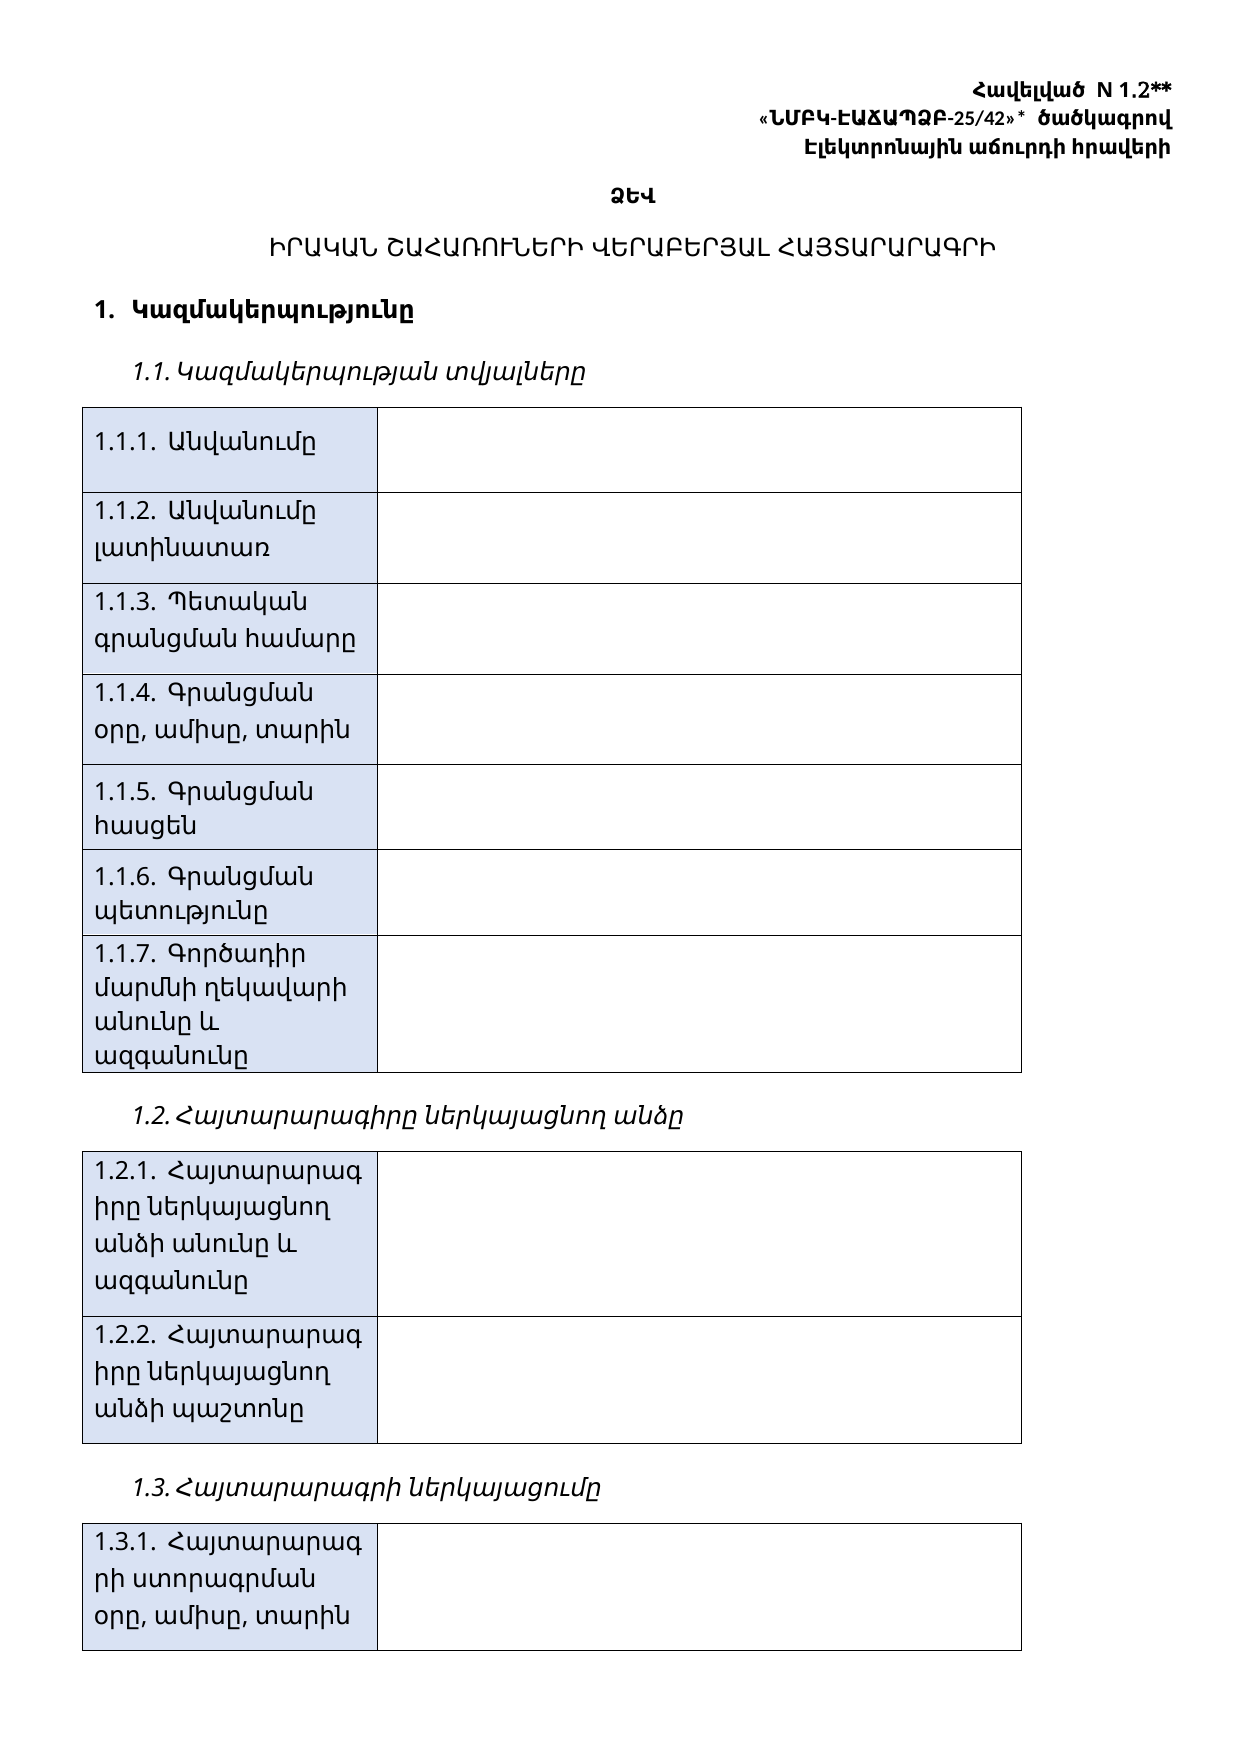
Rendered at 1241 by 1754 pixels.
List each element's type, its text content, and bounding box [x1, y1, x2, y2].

list Հայտարարագիրը ներկայացնող անձը [131, 1098, 1171, 1132]
table_header Հայտարարագիրը ներկայացնող անձի անունը և ազգանունը [83, 1152, 377, 1316]
table_cell [378, 493, 1021, 583]
list Կազմակերպության տվյալները [131, 353, 1171, 387]
list Կազմակերպությունը [94, 291, 1171, 326]
table_cell [378, 850, 1021, 934]
table_cell [378, 1317, 1021, 1443]
table_cell [378, 675, 1021, 764]
table_cell [378, 584, 1021, 673]
table_header Անվանումը [83, 408, 377, 492]
table_cell Գրանցման օրը, ամիսը, տարին [83, 675, 377, 764]
text «ՆՄԲԿ-ԷԱՃԱՊՁԲ-25/42»* ծածկագրով [94, 103, 1171, 132]
table_header [378, 1524, 1021, 1650]
text ԻՐԱԿԱՆ ՇԱՀԱՌՈՒՆԵՐԻ ՎԵՐԱԲԵՐՅԱԼ ՀԱՅՏԱՐԱՐԱԳՐԻ [94, 233, 1171, 262]
text Էլեկտրոնային աճուրդի հրավերի [94, 132, 1171, 160]
table_cell Գրանցման հասցեն [83, 765, 377, 849]
table_header Հայտարարագրի ստորագրման օրը, ամիսը, տարին [83, 1524, 377, 1650]
text Հավելված N 1․2** [94, 75, 1171, 103]
table_cell Հայտարարագիրը ներկայացնող անձի պաշտոնը [83, 1317, 377, 1443]
table_cell Գրանցման պետությունը [83, 850, 377, 934]
table_cell Պետական գրանցման համարը [83, 584, 377, 673]
table_header [378, 1152, 1021, 1316]
table_cell [378, 765, 1021, 849]
list Հայտարարագրի ներկայացումը [131, 1469, 1171, 1503]
table_cell Գործադիր մարմնի ղեկավարի անունը և ազգանունը [83, 936, 377, 1072]
text ՁԵՎ [94, 184, 1171, 209]
table_cell [378, 936, 1021, 1072]
table_header [378, 408, 1021, 492]
table_cell Անվանումը լատինատառ [83, 493, 377, 583]
